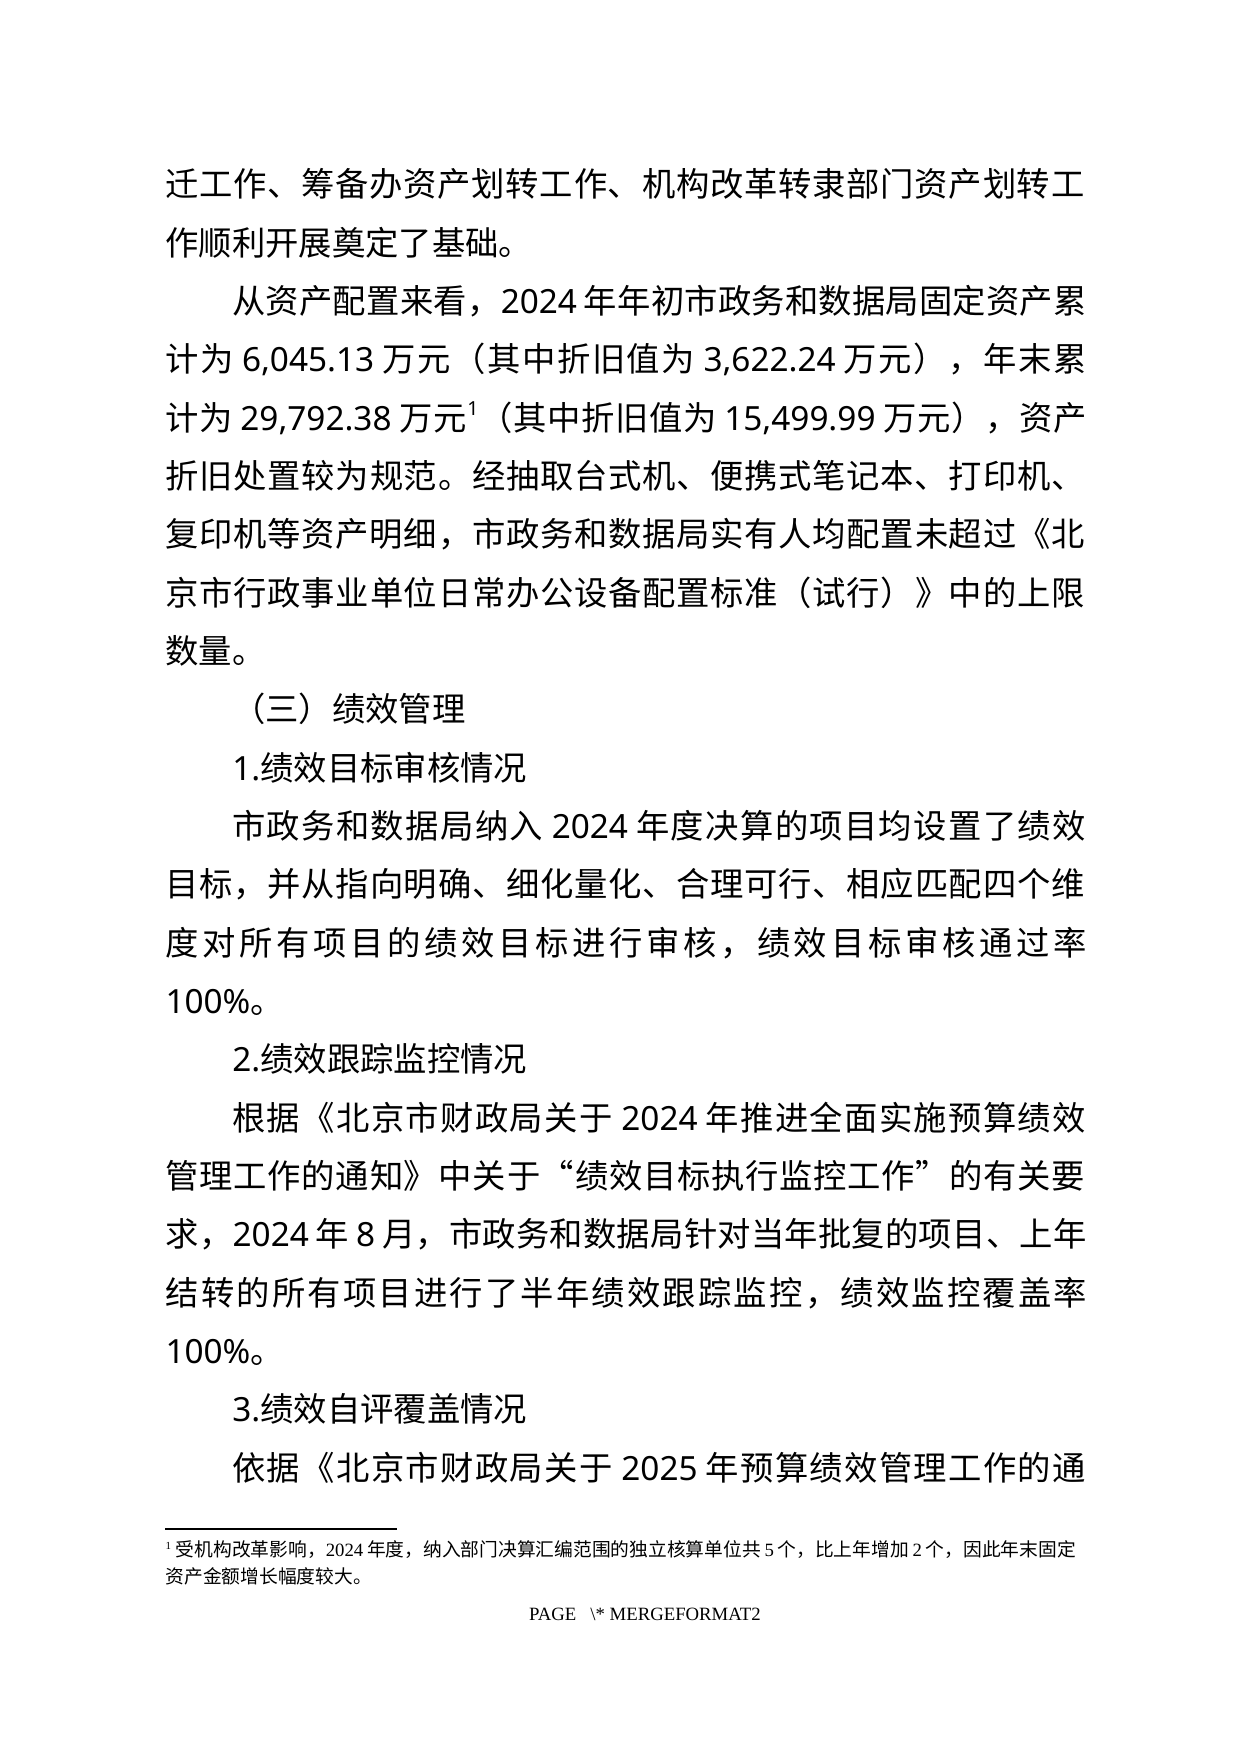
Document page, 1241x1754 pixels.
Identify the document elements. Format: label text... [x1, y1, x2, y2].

text 市政务和数据局纳入2024年度决算的项目均设置了绩效目标，并从指向明确、细化量化、合理可行、相应匹配四个维度对所有项目的绩效目标进行审核，绩效目标审核通过率100%。 [165, 792, 1087, 1025]
text 1.绩效目标审核情况 [165, 733, 1087, 792]
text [165, 150, 1087, 267]
text 2.绩效跟踪监控情况 [165, 1025, 1087, 1083]
text （三）绩效管理 [165, 675, 1087, 733]
text 根据《北京市财政局关于2024年推进全面实施预算绩效管理工作的通知》中关于“绩效目标执行监控工作”的有关要求，2024年8月，市政务和数据局针对当年批复的项目、上年结转的所有项目进行了半年绩效跟踪监控，绩效监控覆盖率100%。 [165, 1083, 1087, 1375]
text 3.绩效自评覆盖情况 [165, 1375, 1087, 1433]
text 从资产配置来看，2024年年初市政务和数据局固定资产累计为6,045.13万元（其中折旧值为3,622.24万元），年末累计为29,792.38万元（其中折旧值为15,499.99万元），资产折旧处置较为规范。经抽取台式机、便携式笔记本、打印机、复印机等资产明细，市政务和数据局实有人均配置未超过《北京市行政事业单位日常办公设备配置标准（试行）》中的上限数量。 [165, 267, 1087, 675]
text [165, 1433, 1087, 1492]
